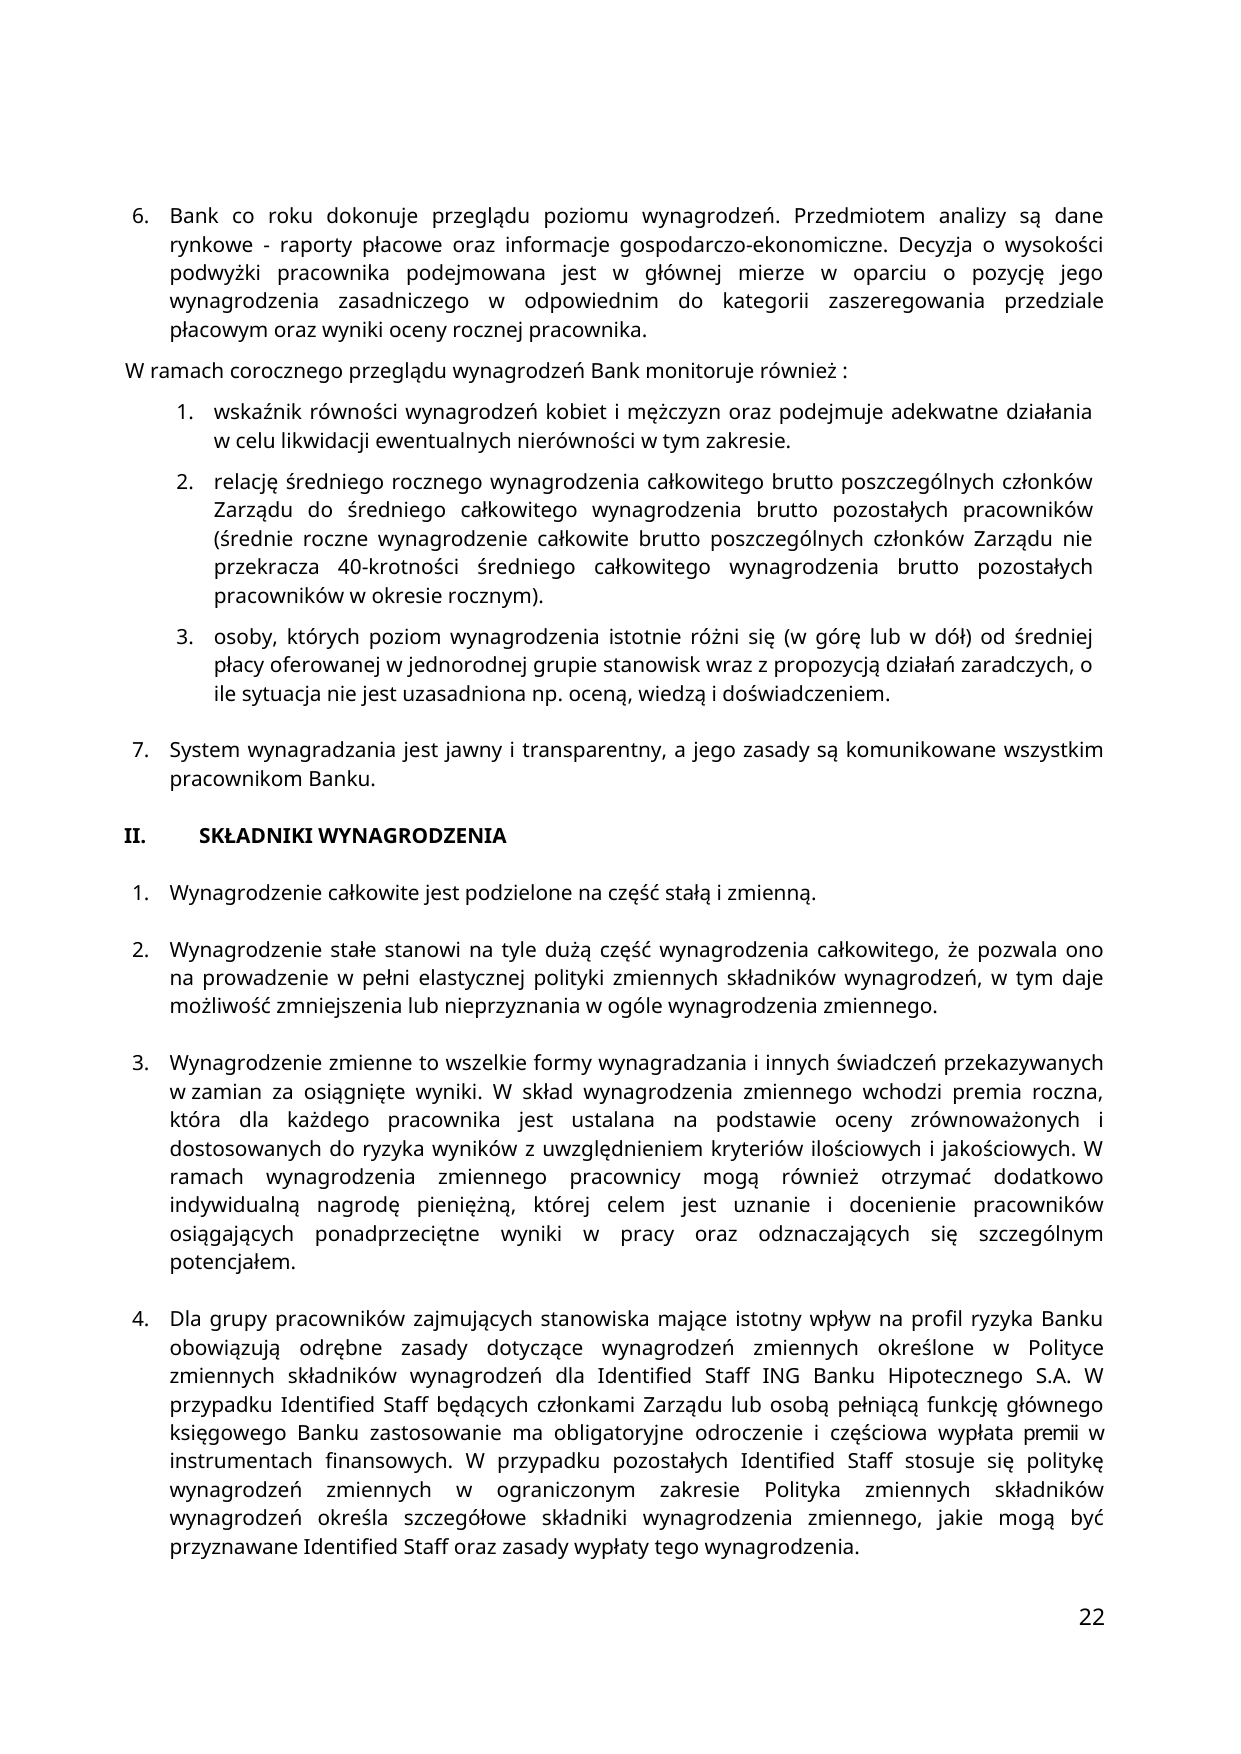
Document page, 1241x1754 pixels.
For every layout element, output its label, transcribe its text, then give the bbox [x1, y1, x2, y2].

text W ramach corocznego przeglądu wynagrodzeń Bank monitoruje również : [125, 356, 1094, 385]
list Wynagrodzenie całkowite jest podzielone na część stałą i zmienną. [132, 878, 1105, 906]
list SKŁADNIKI WYNAGRODZENIA [124, 821, 1105, 849]
list Wynagrodzenie stałe stanowi na tyle dużą część wynagrodzenia całkowitego, że pozwala ono na prowadzenie w pełni elastycznej polityki zmiennych składników wynagrodzeń, w tym daje możliwość zmniejszenia lub nieprzyznania w ogóle wynagrodzenia zmiennego. [132, 935, 1105, 1020]
list Bank co roku dokonuje przeglądu poziomu wynagrodzeń. Przedmiotem analizy są dane rynkowe - raporty płacowe oraz informacje gospodarczo-ekonomiczne. Decyzja o wysokości podwyżki pracownika podejmowana jest w głównej mierze w oparciu o pozycję jego wynagrodzenia zasadniczego w odpowiednim do kategorii zaszeregowania przedziale płacowym oraz wyniki oceny rocznej pracownika. [132, 201, 1105, 343]
list wskaźnik równości wynagrodzeń kobiet i mężczyzn oraz podejmuje adekwatne działania w celu likwidacji ewentualnych nierówności w tym zakresie. [176, 397, 1094, 454]
list Wynagrodzenie zmienne to wszelkie formy wynagradzania i innych świadczeń przekazywanych w zamian za osiągnięte wyniki. W skład wynagrodzenia zmiennego wchodzi premia roczna, która dla każdego pracownika jest ustalana na podstawie oceny zrównoważonych i dostosowanych do ryzyka wyników z uwzględnieniem kryteriów ilościowych i jakościowych. W ramach wynagrodzenia zmiennego pracownicy mogą również otrzymać dodatkowo indywidualną nagrodę pieniężną, której celem jest uznanie i docenienie pracowników osiągających ponadprzeciętne wyniki w pracy oraz odznaczających się szczególnym potencjałem. [132, 1048, 1105, 1276]
list relację średniego rocznego wynagrodzenia całkowitego brutto poszczególnych członków Zarządu do średniego całkowitego wynagrodzenia brutto pozostałych pracowników (średnie roczne wynagrodzenie całkowite brutto poszczególnych członków Zarządu nie przekracza 40-krotności średniego całkowitego wynagrodzenia brutto pozostałych pracowników w okresie rocznym). [176, 467, 1094, 609]
list System wynagradzania jest jawny i transparentny, a jego zasady są komunikowane wszystkim pracownikom Banku. [132, 736, 1105, 792]
list osoby, których poziom wynagrodzenia istotnie różni się (w górę lub w dół) od średniej płacy oferowanej w jednorodnej grupie stanowisk wraz z propozycją działań zaradczych, o ile sytuacja nie jest uzasadniona np. oceną, wiedzą i doświadczeniem. [176, 622, 1094, 707]
list Dla grupy pracowników zajmujących stanowiska mające istotny wpływ na profil ryzyka Banku obowiązują odrębne zasady dotyczące wynagrodzeń zmiennych określone w Polityce zmiennych składników wynagrodzeń dla Identified Staff ING Banku Hipotecznego S.A. W przypadku Identified Staff będących członkami Zarządu lub osobą pełniącą funkcję głównego księgowego Banku zastosowanie ma obligatoryjne odroczenie i częściowa wypłata premii w instrumentach finansowych. W przypadku pozostałych Identified Staff stosuje się politykę wynagrodzeń zmiennych w ograniczonym zakresie Polityka zmiennych składników wynagrodzeń określa szczegółowe składniki wynagrodzenia zmiennego, jakie mogą być przyznawane Identified Staff oraz zasady wypłaty tego wynagrodzenia. [132, 1304, 1105, 1560]
